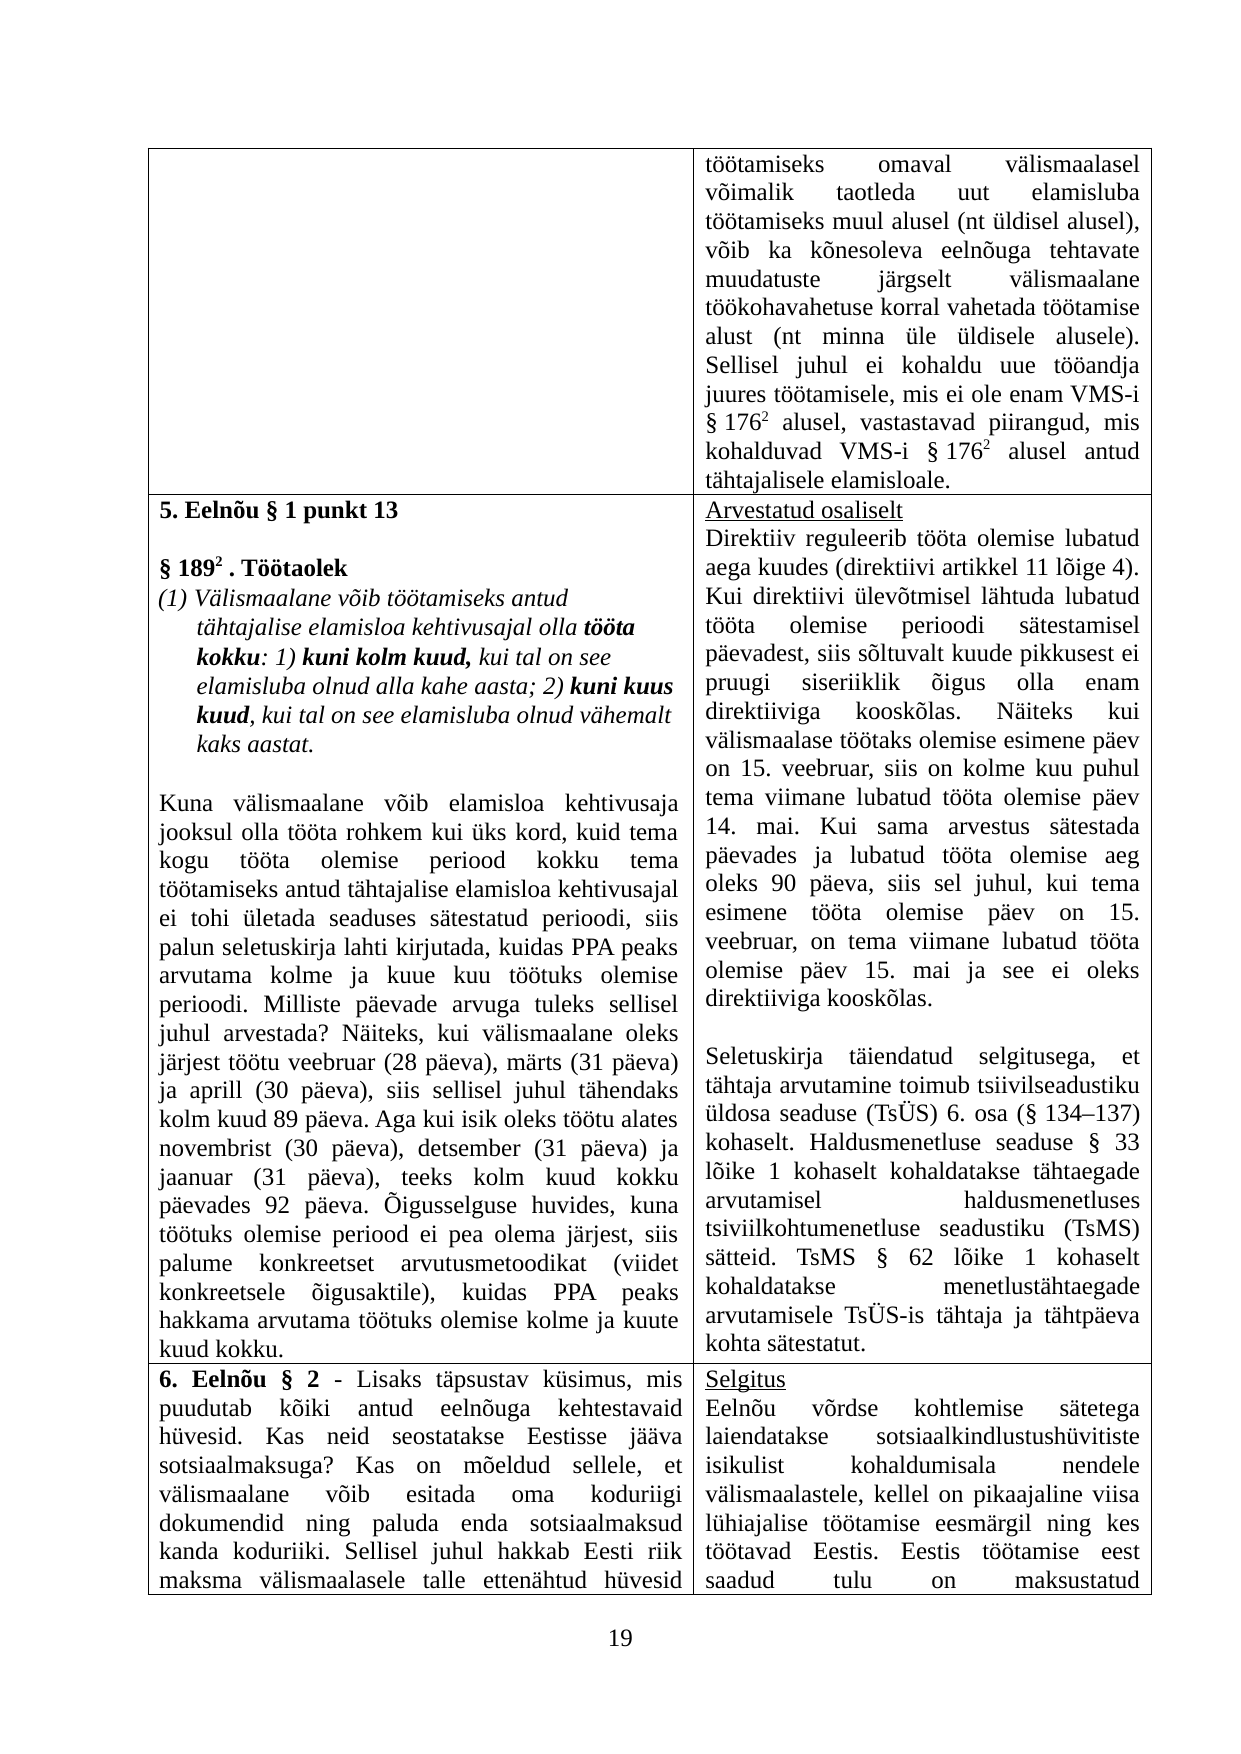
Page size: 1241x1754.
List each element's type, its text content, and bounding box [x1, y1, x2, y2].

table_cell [149, 149, 693, 494]
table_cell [694, 1364, 1151, 1594]
table_cell Arvestatud osaliselt Direktiiv reguleerib tööta olemise lubatud aega kuudes (direktiivi artikkel 11 lõige 4). Kui direktiivi ülevõtmisel lähtuda lubatud tööta olemise perioodi sätestamisel päevadest, siis sõltuvalt kuude pikkusest ei pruugi siseriiklik õigus olla enam direktiiviga kooskõlas. Näiteks kui välismaalase töötaks olemise esimene päev on 15. veebruar, siis on kolme kuu puhul tema viimane lubatud tööta olemise päev 14. mai. Kui sama arvestus sätestada päevades ja lubatud tööta olemise aeg oleks 90 päeva, siis sel juhul, kui tema esimene tööta olemise päev on 15. veebruar, on tema viimane lubatud tööta olemise päev 15. mai ja see ei oleks direktiiviga kooskõlas. Seletuskirja täiendatud selgitusega, et tähtaja arvutamine toimub tsiivilseadustiku üldosa seaduse (TsÜS) 6. osa (§ 134–137) kohaselt. Haldusmenetluse seaduse § 33 lõike 1 kohaselt kohaldatakse tähtaegade arvutamisel haldusmenetluses tsiviilkohtumenetluse seadustiku (TsMS) sätteid. TsMS § 62 lõike 1 kohaselt kohaldatakse menetlustähtaegade arvutamisele TsÜS-is tähtaja ja tähtpäeva kohta sätestatut. [694, 495, 1151, 1363]
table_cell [694, 149, 1151, 494]
table_cell 5. Eelnõu § 1 punkt 13 § 1892 . Töötaolek (1) Välismaalane võib töötamiseks antud tähtajalise elamisloa kehtivusajal olla tööta kokku: 1) kuni kolm kuud, kui tal on see elamisluba olnud alla kahe aasta; 2) kuni kuus kuud, kui tal on see elamisluba olnud vähemalt kaks aastat. Kuna välismaalane võib elamisloa kehtivusaja jooksul olla tööta rohkem kui üks kord, kuid tema kogu tööta olemise periood kokku tema töötamiseks antud tähtajalise elamisloa kehtivusajal ei tohi ületada seaduses sätestatud perioodi, siis palun seletuskirja lahti kirjutada, kuidas PPA peaks arvutama kolme ja kuue kuu töötuks olemise perioodi. Milliste päevade arvuga tuleks sellisel juhul arvestada? Näiteks, kui välismaalane oleks järjest töötu veebruar (28 päeva), märts (31 päeva) ja aprill (30 päeva), siis sellisel juhul tähendaks kolm kuud 89 päeva. Aga kui isik oleks töötu alates novembrist (30 päeva), detsember (31 päeva) ja jaanuar (31 päeva), teeks kolm kuud kokku päevades 92 päeva. Õigusselguse huvides, kuna töötuks olemise periood ei pea olema järjest, siis palume konkreetset arvutusmetoodikat (viidet konkreetsele õigusaktile), kuidas PPA peaks hakkama arvutama töötuks olemise kolme ja kuute kuud kokku. [149, 495, 693, 1363]
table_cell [149, 1364, 693, 1594]
